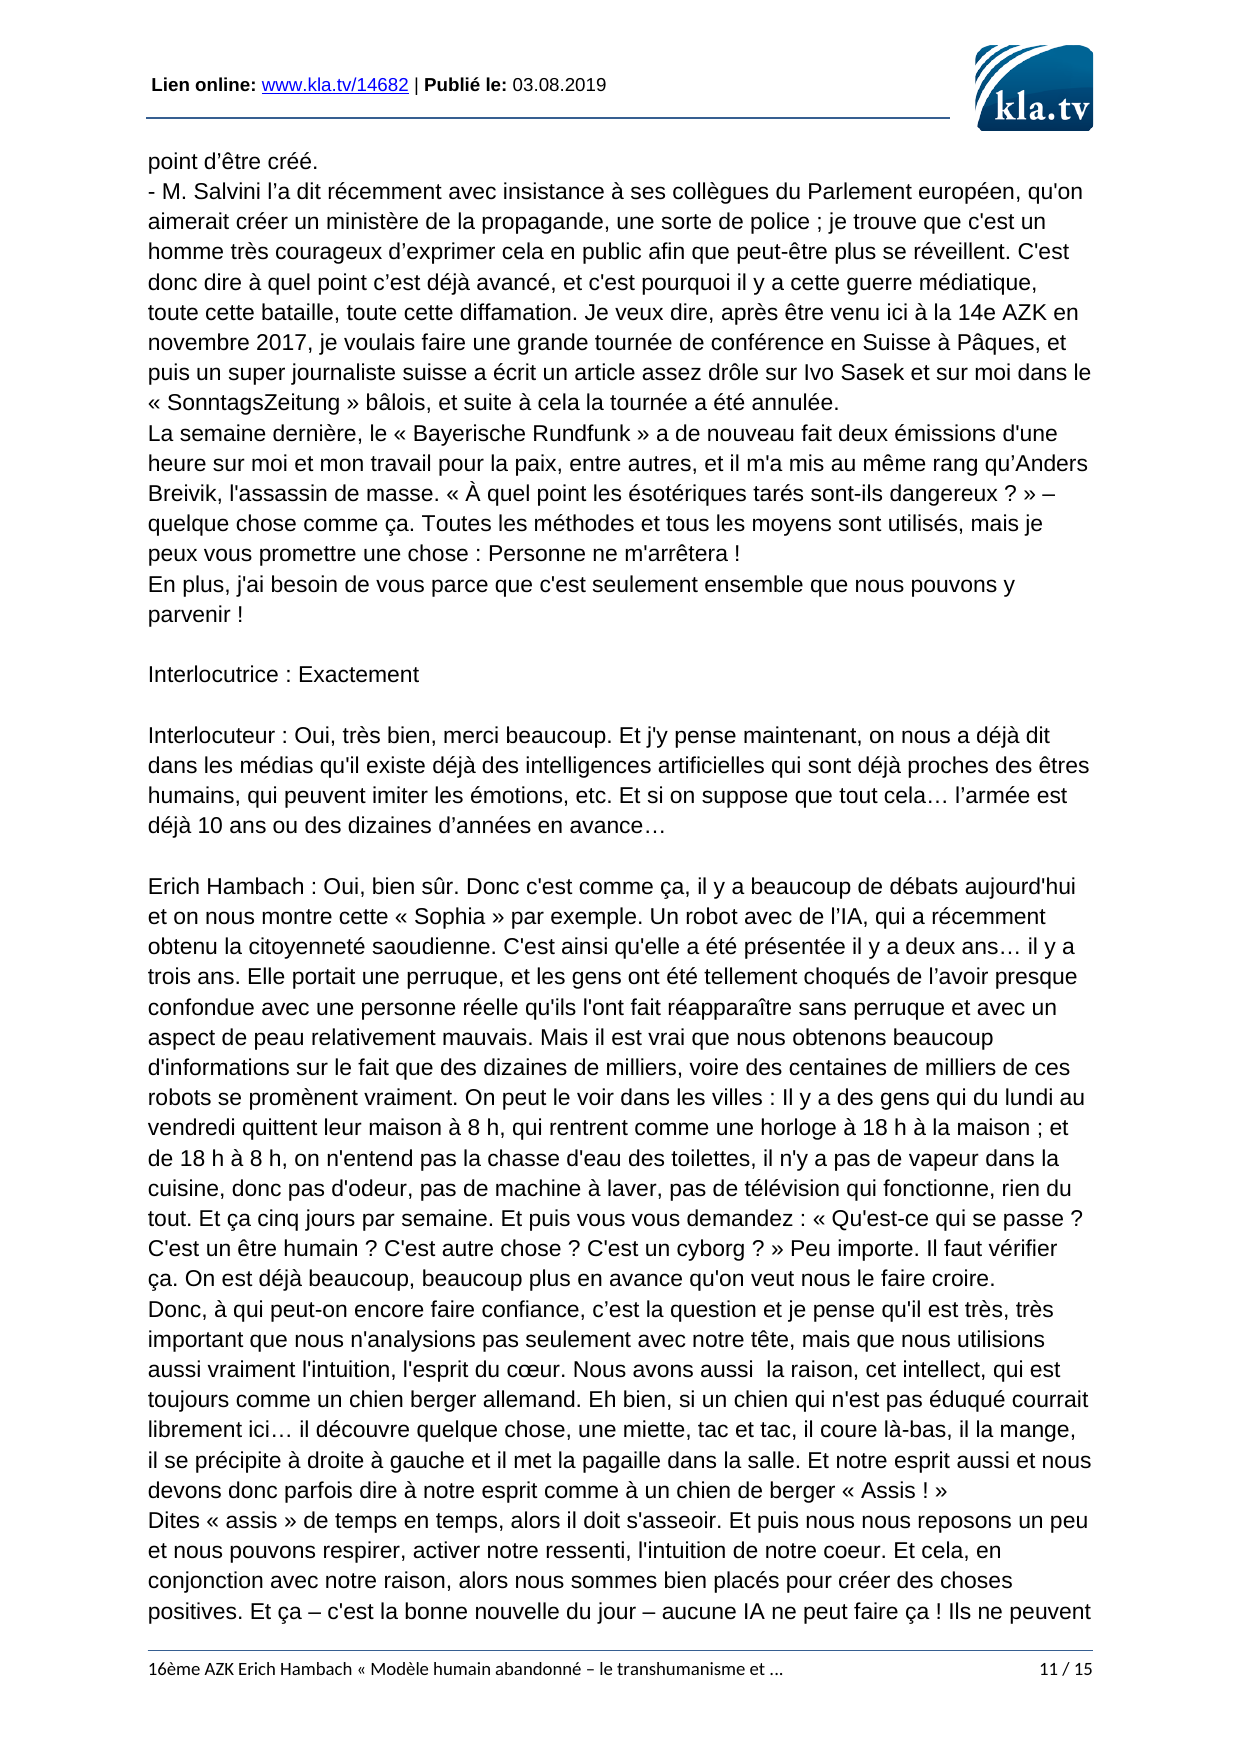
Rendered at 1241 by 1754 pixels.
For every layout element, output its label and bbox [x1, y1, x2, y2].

text [148, 148, 1093, 1624]
